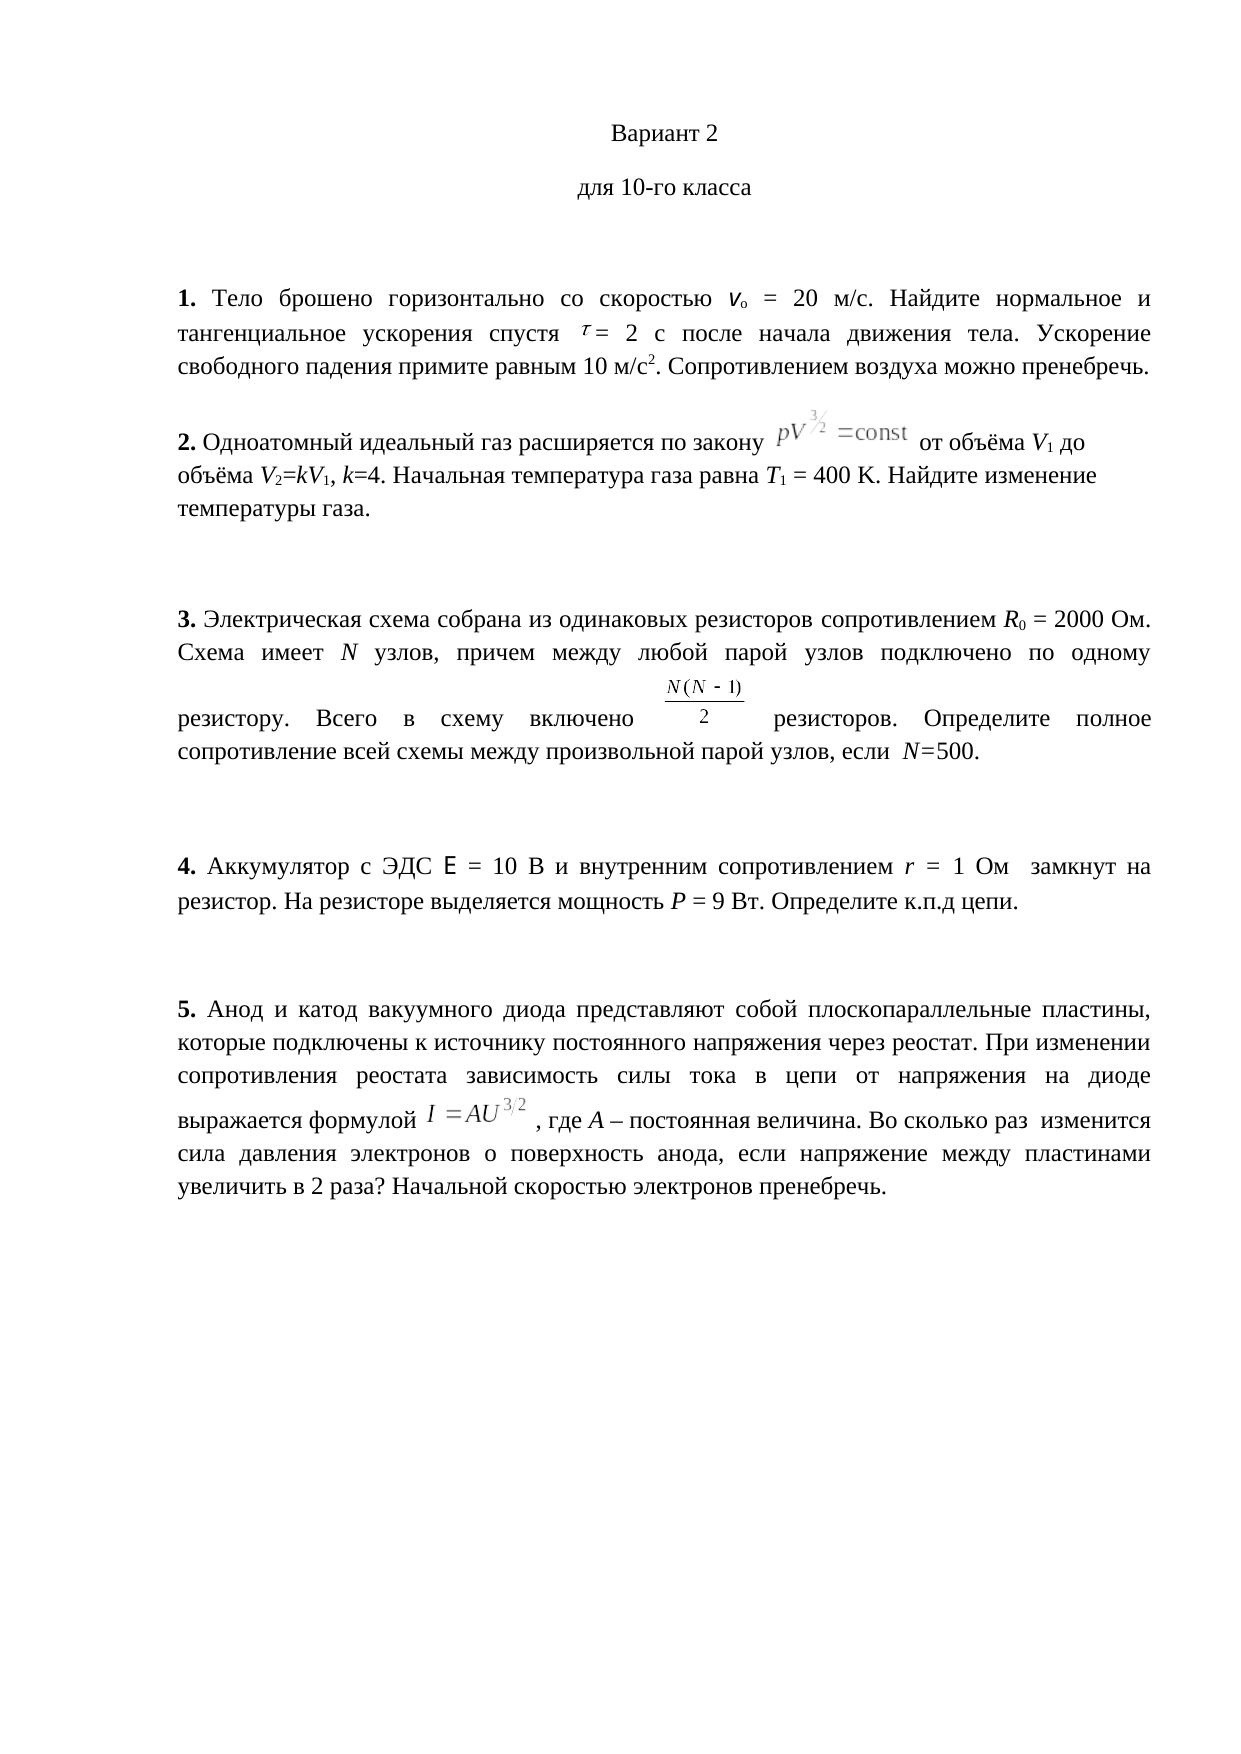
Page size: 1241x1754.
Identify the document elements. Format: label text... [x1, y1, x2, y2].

text Вариант 2 [177, 118, 1152, 147]
text 3. Электрическая схема собрана из одинаковых резисторов сопротивлением R0 = 2000 Ом. Схема имеет N узлов, причем между любой парой узлов подключено по одному резистору. Всего в схему включено резисторов. Определите полное сопротивление всей схемы между произвольной парой узлов, если N=500. [177, 604, 1152, 765]
text 1. Тело брошено горизонтально со скоростью vo = 20 м/с. Найдите нормальное и тангенциальное ускорения спустя = 2 с после начала движения тела. Ускорение свободного падения примите равным 10 м/c2. Сопротивлением воздуха можно пренебречь. [177, 280, 1152, 380]
text 5. Анод и катод вакуумного диода представляют собой плоскопараллельные пластины, которые подключены к источнику постоянного напряжения через реостат. При изменении сопротивления реостата зависимость силы тока в цепи от напряжения на диоде выражается формулой , где А – постоянная величина. Во сколько раз изменится сила давления электронов о поверхность анода, если напряжение между пластинами увеличить в 2 раза? Начальной скоростью электронов пренебречь. [177, 994, 1152, 1200]
text 2. Одноатомный идеальный газ расширяется по закону от объёма V1 до объёма V2=kV1, k=4. Начальная температура газа равна T1 = 400 K. Найдите изменение температуры газа. [177, 405, 1152, 522]
text 4. Аккумулятор с ЭДС Е = 10 В и внутренним сопротивлением r = 1 Ом замкнут на резистор. На резисторе выделяется мощность Р = 9 Вт. Определите к.п.д цепи. [177, 848, 1152, 915]
text для 10-го класса [177, 172, 1152, 201]
